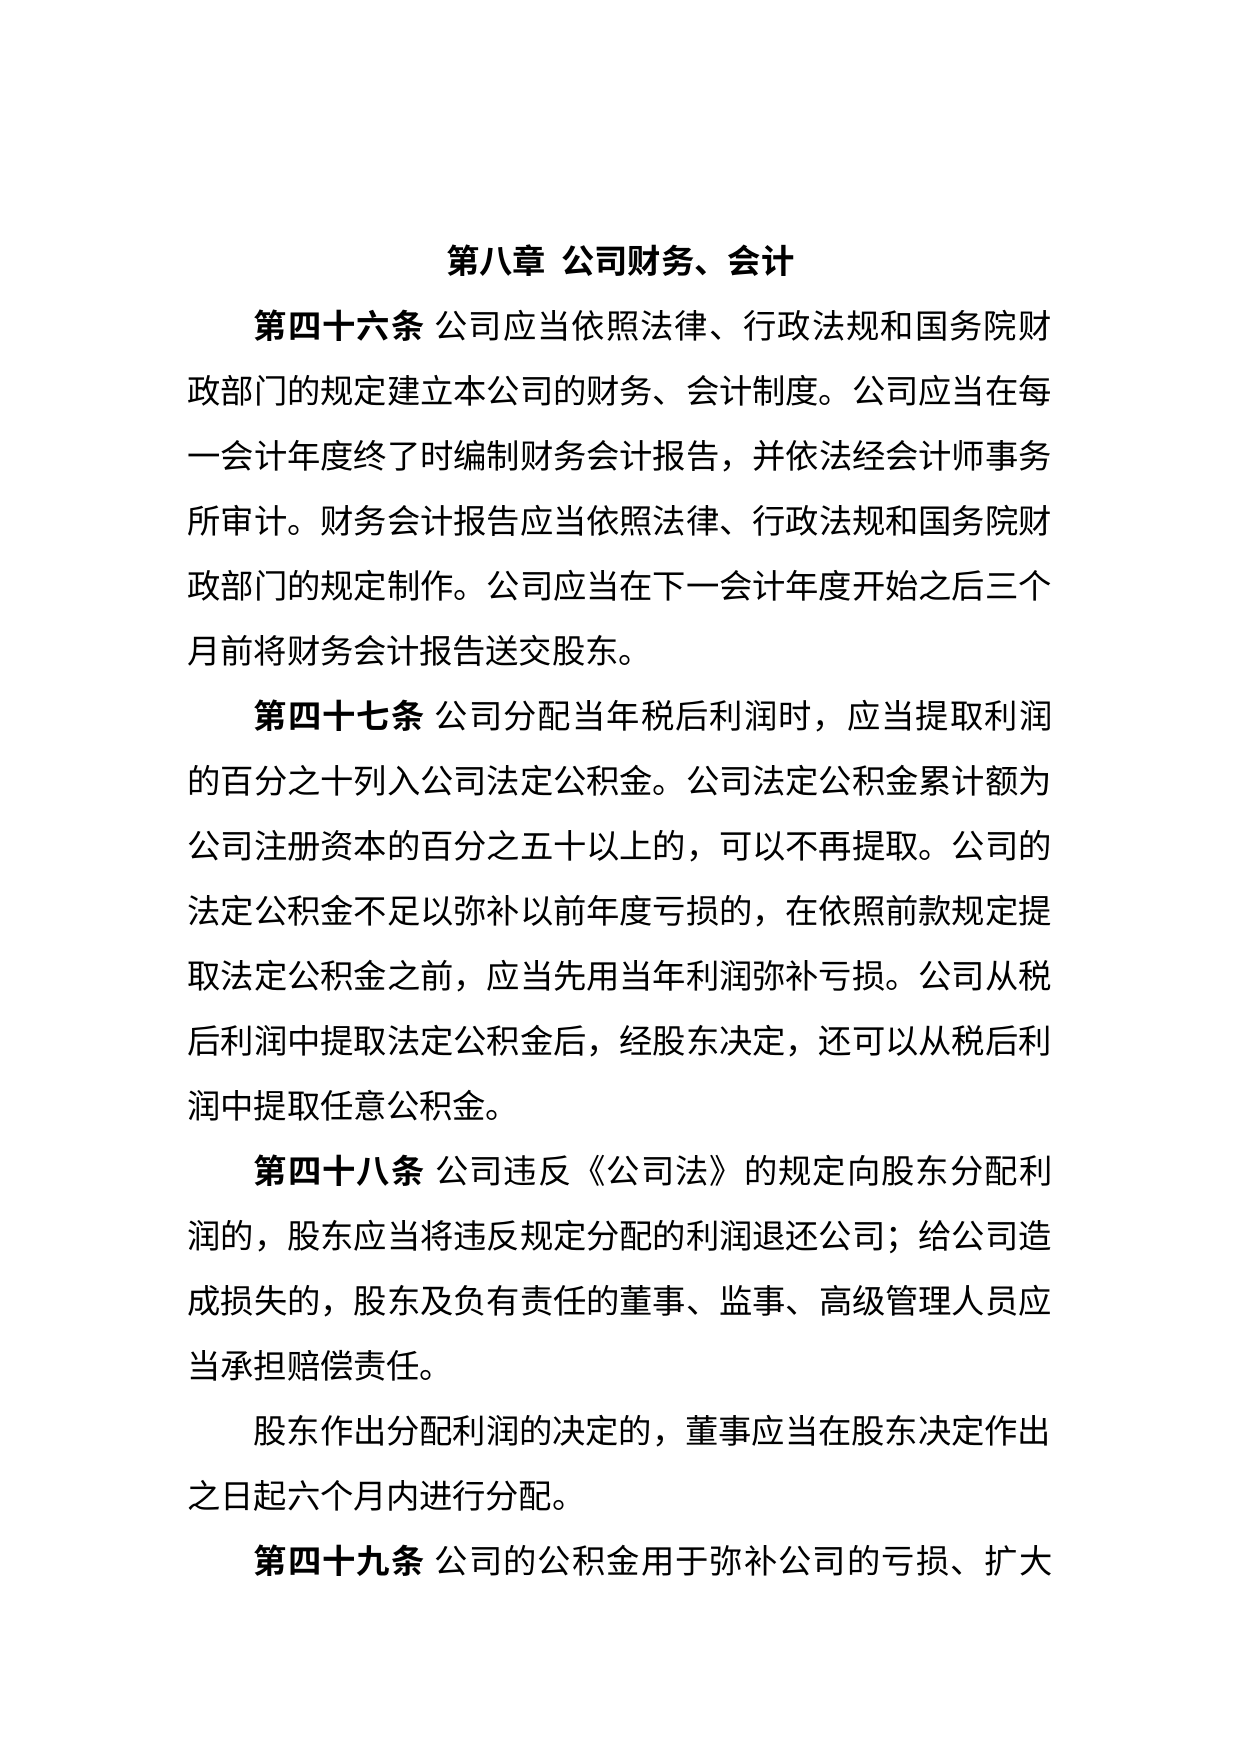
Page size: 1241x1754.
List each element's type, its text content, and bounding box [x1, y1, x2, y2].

text 第八章 公司财务、会计 [187, 227, 1053, 292]
text 第四十六条 公司应当依照法律、行政法规和国务院财政部门的规定建立本公司的财务、会计制度。公司应当在每一会计年度终了时编制财务会计报告，并依法经会计师事务所审计。财务会计报告应当依照法律、行政法规和国务院财政部门的规定制作。公司应当在下一会计年度开始之后三个月前将财务会计报告送交股东。 [187, 292, 1053, 682]
text 股东作出分配利润的决定的，董事应当在股东决定作出之日起六个月内进行分配。 [187, 1397, 1053, 1527]
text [187, 1527, 1053, 1592]
text 第四十七条 公司分配当年税后利润时，应当提取利润的百分之十列入公司法定公积金。公司法定公积金累计额为公司注册资本的百分之五十以上的，可以不再提取。公司的法定公积金不足以弥补以前年度亏损的，在依照前款规定提取法定公积金之前，应当先用当年利润弥补亏损。公司从税后利润中提取法定公积金后，经股东决定，还可以从税后利润中提取任意公积金。 [187, 682, 1053, 1137]
text 第四十八条 公司违反《公司法》的规定向股东分配利润的，股东应当将违反规定分配的利润退还公司；给公司造成损失的，股东及负有责任的董事、监事、高级管理人员应当承担赔偿责任。 [187, 1137, 1053, 1397]
